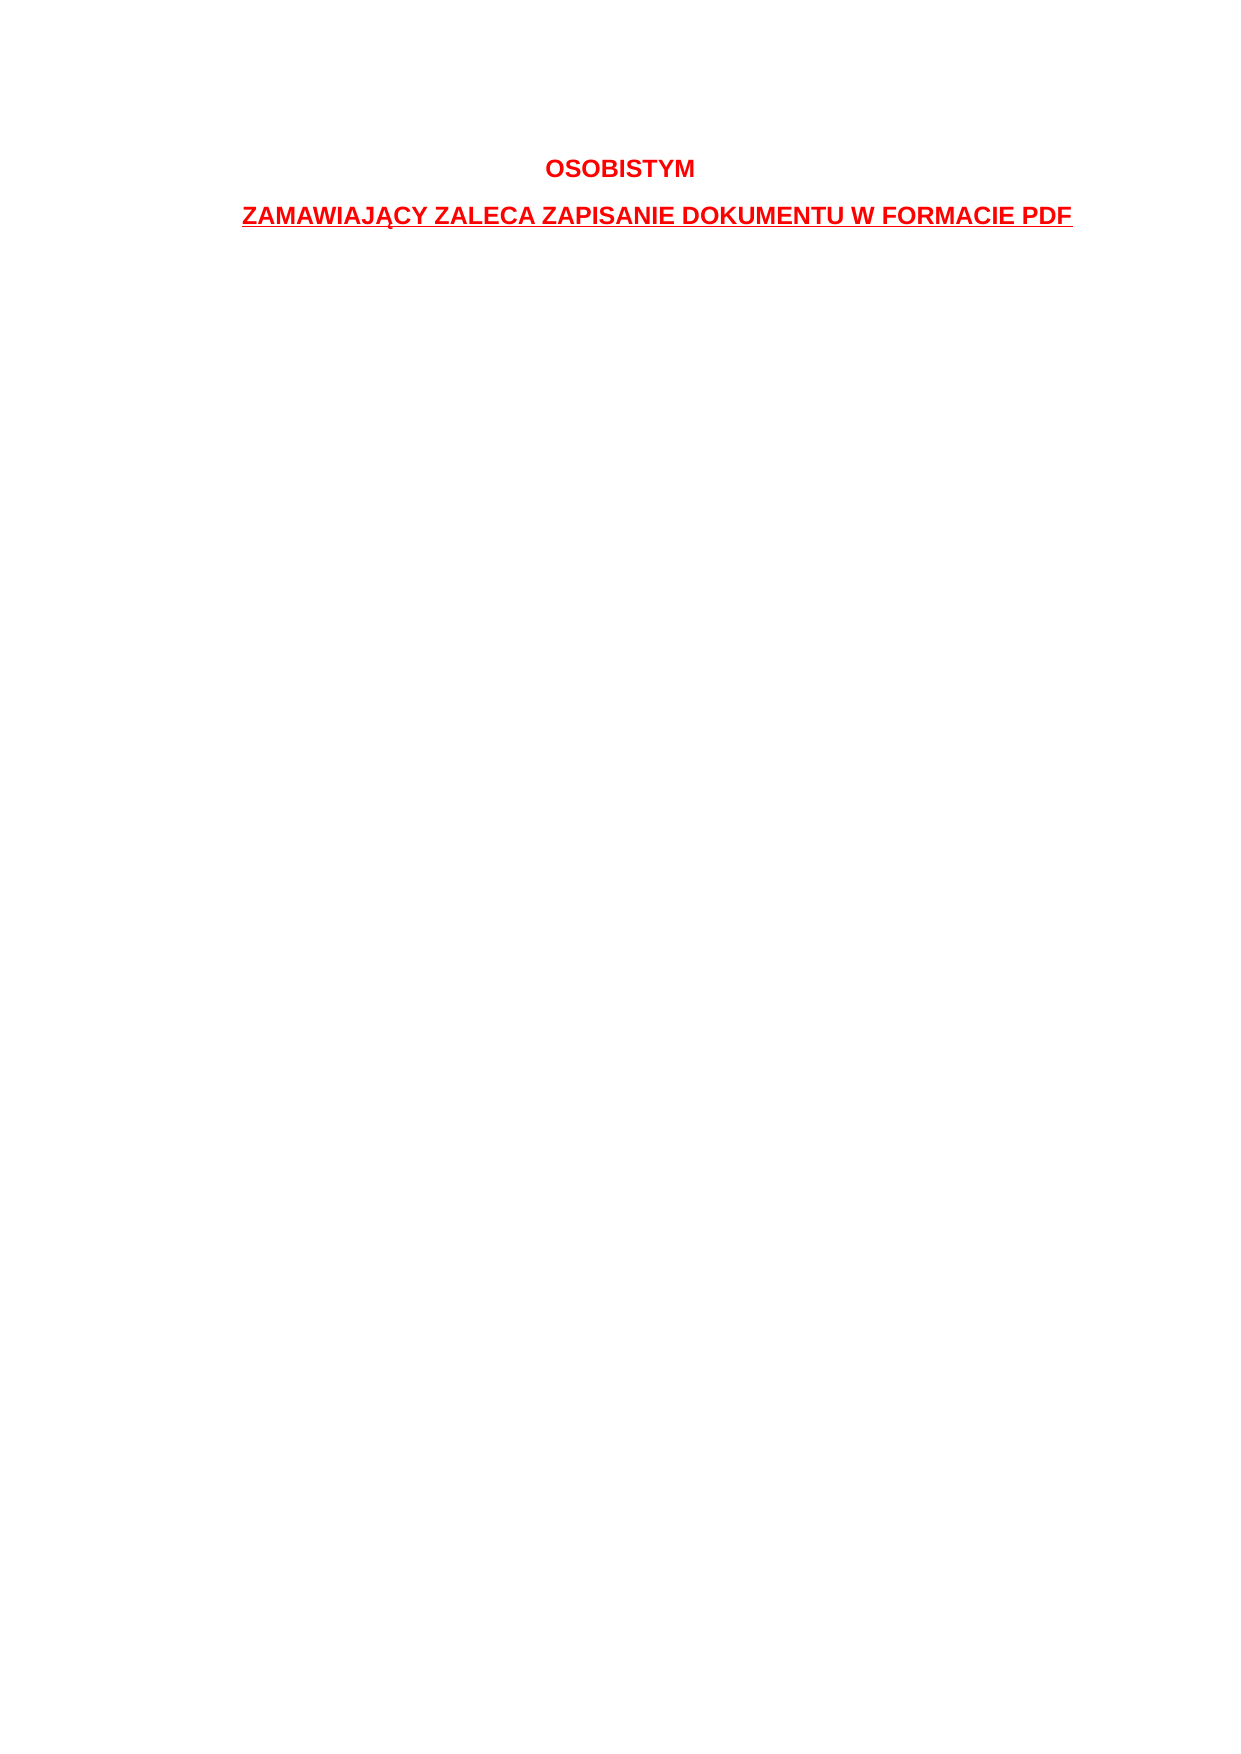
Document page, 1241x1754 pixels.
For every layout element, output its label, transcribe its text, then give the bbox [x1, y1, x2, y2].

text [150, 154, 1090, 183]
text ZAMAWIAJĄCY ZALECA ZAPISANIE DOKUMENTU W FORMACIE PDF [150, 201, 1090, 230]
